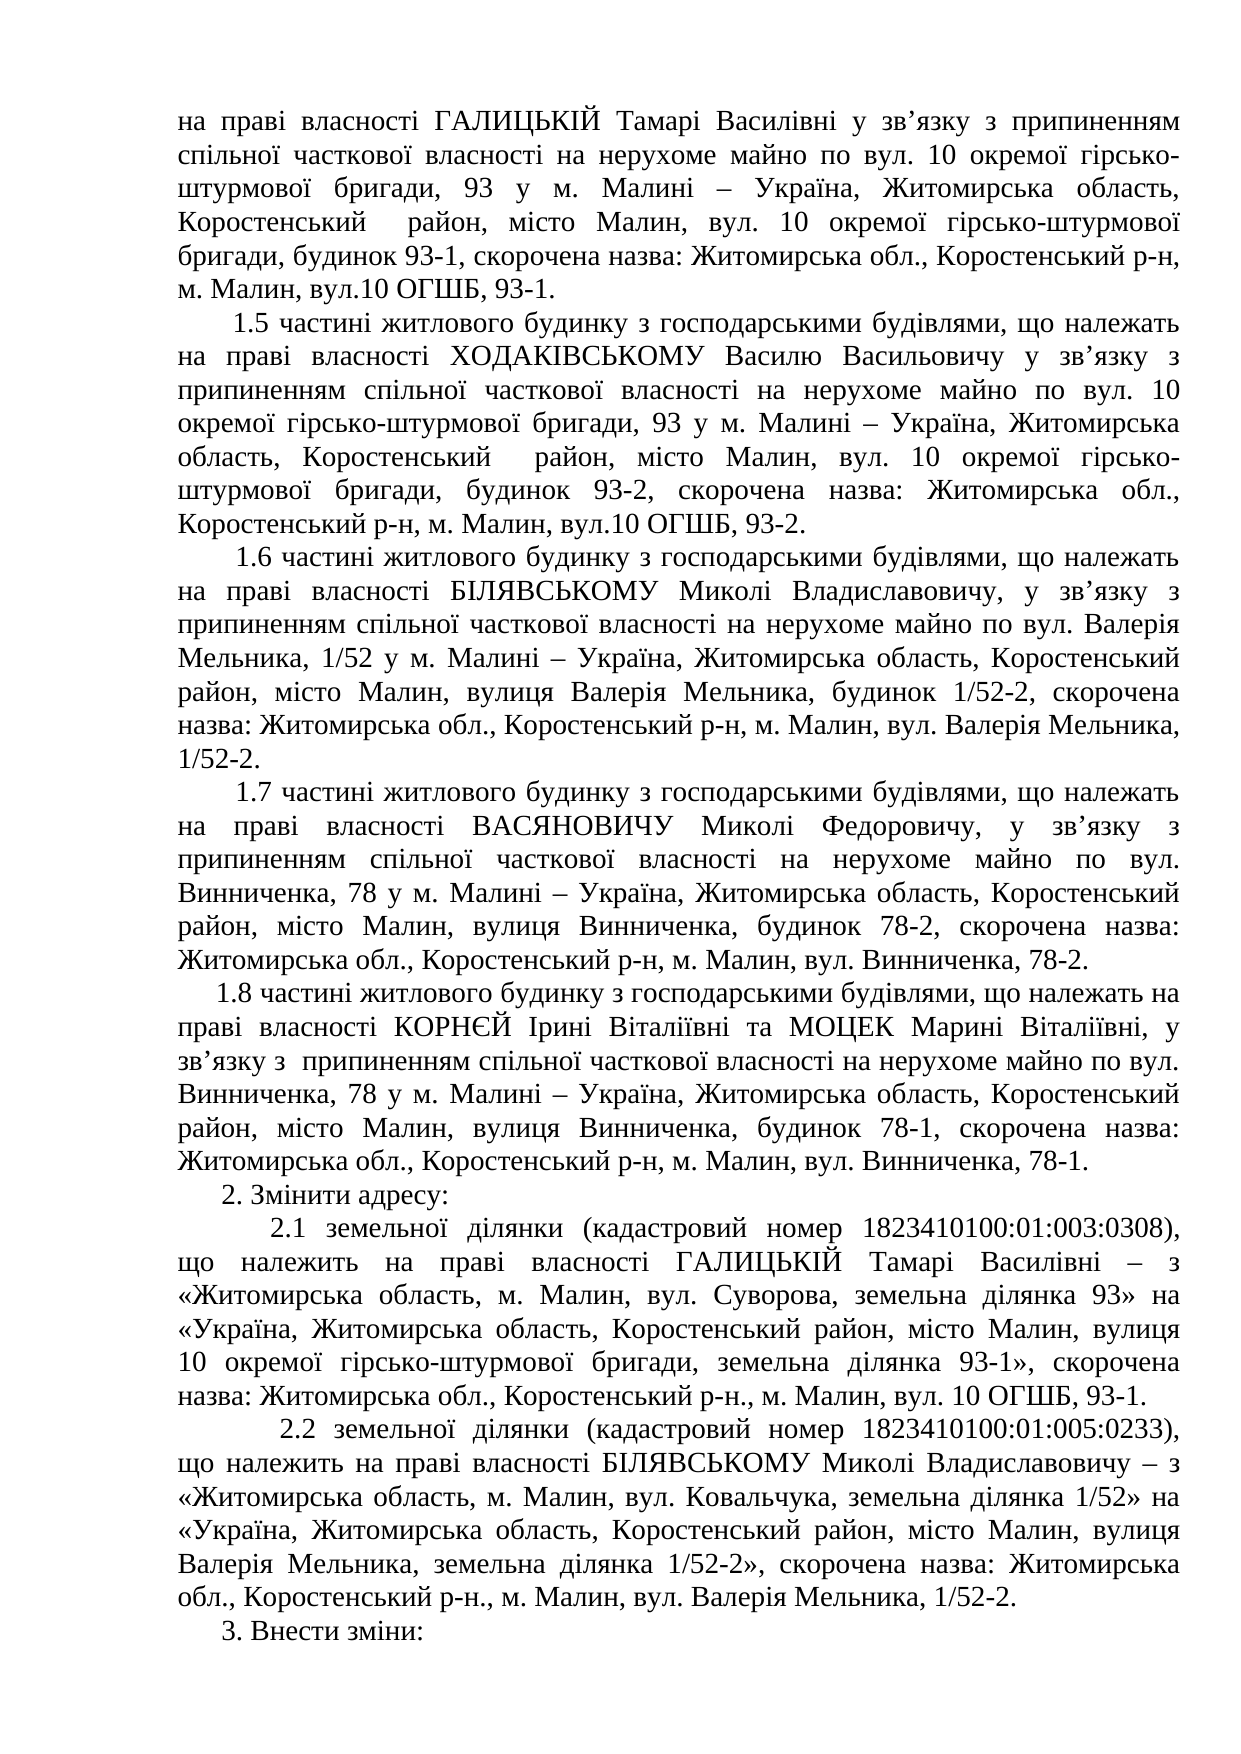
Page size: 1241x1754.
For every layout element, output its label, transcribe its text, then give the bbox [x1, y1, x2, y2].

text 1.8 частині житлового будинку з господарськими будівлями, що належать на праві власності КОРНЄЙ Ірині Віталіївні та МОЦЕК Марині Віталіївні, у зв’язку з припиненням спільної часткової власності на нерухоме майно по вул. Винниченка, 78 у м. Малині – Україна, Житомирська область, Коростенський район, місто Малин, вулиця Винниченка, будинок 78-1, скорочена назва: Житомирська обл., Коростенський р-н, м. Малин, вул. Винниченка, 78-1. [177, 976, 1181, 1177]
text на праві власності ГАЛИЦЬКІЙ Тамарі Василівні у зв’язку з припиненням спільної часткової власності на нерухоме майно по вул. 10 окремої гірсько-штурмової бригади, 93 у м. Малині – Україна, Житомирська область, Коростенський район, місто Малин, вул. 10 окремої гірсько-штурмової бригади, будинок 93-1, скорочена назва: Житомирська обл., Коростенський р-н, м. Малин, вул.10 ОГШБ, 93-1. [177, 103, 1181, 305]
text 2.1 земельної ділянки (кадастровий номер 1823410100:01:003:0308), що належить на праві власності ГАЛИЦЬКІЙ Тамарі Василівні – з «Житомирська область, м. Малин, вул. Суворова, земельна ділянка 93» на «Україна, Житомирська область, Коростенський район, місто Малин, вулиця 10 окремої гірсько-штурмової бригади, земельна ділянка 93-1», скорочена назва: Житомирська обл., Коростенський р-н., м. Малин, вул. 10 ОГШБ, 93-1. [177, 1210, 1181, 1412]
text 1.7 частині житлового будинку з господарськими будівлями, що належать на праві власності ВАСЯНОВИЧУ Миколі Федоровичу, у зв’язку з припиненням спільної часткової власності на нерухоме майно по вул. Винниченка, 78 у м. Малині – Україна, Житомирська область, Коростенський район, місто Малин, вулиця Винниченка, будинок 78-2, скорочена назва: Житомирська обл., Коростенський р-н, м. Малин, вул. Винниченка, 78-2. [177, 774, 1181, 976]
text 2. Змінити адресу: [177, 1177, 1181, 1210]
text 1.5 частині житлового будинку з господарськими будівлями, що належать на праві власності ХОДАКІВСЬКОМУ Василю Васильовичу у зв’язку з припиненням спільної часткової власності на нерухоме майно по вул. 10 окремої гірсько-штурмової бригади, 93 у м. Малині – Україна, Житомирська область, Коростенський район, місто Малин, вул. 10 окремої гірсько-штурмової бригади, будинок 93-2, скорочена назва: Житомирська обл., Коростенський р-н, м. Малин, вул.10 ОГШБ, 93-2. [177, 305, 1181, 539]
text 2.2 земельної ділянки (кадастровий номер 1823410100:01:005:0233), що належить на праві власності БІЛЯВСЬКОМУ Миколі Владиславовичу – з «Житомирська область, м. Малин, вул. Ковальчука, земельна ділянка 1/52» на «Україна, Житомирська область, Коростенський район, місто Малин, вулиця Валерія Мельника, земельна ділянка 1/52-2», скорочена назва: Житомирська обл., Коростенський р-н., м. Малин, вул. Валерія Мельника, 1/52-2. [177, 1412, 1181, 1613]
text 3. Внести зміни: [177, 1613, 1181, 1646]
text 1.6 частині житлового будинку з господарськими будівлями, що належать на праві власності БІЛЯВСЬКОМУ Миколі Владиславовичу, у зв’язку з припиненням спільної часткової власності на нерухоме майно по вул. Валерія Мельника, 1/52 у м. Малині – Україна, Житомирська область, Коростенський район, місто Малин, вулиця Валерія Мельника, будинок 1/52-2, скорочена назва: Житомирська обл., Коростенський р-н, м. Малин, вул. Валерія Мельника, 1/52-2. [177, 539, 1181, 774]
